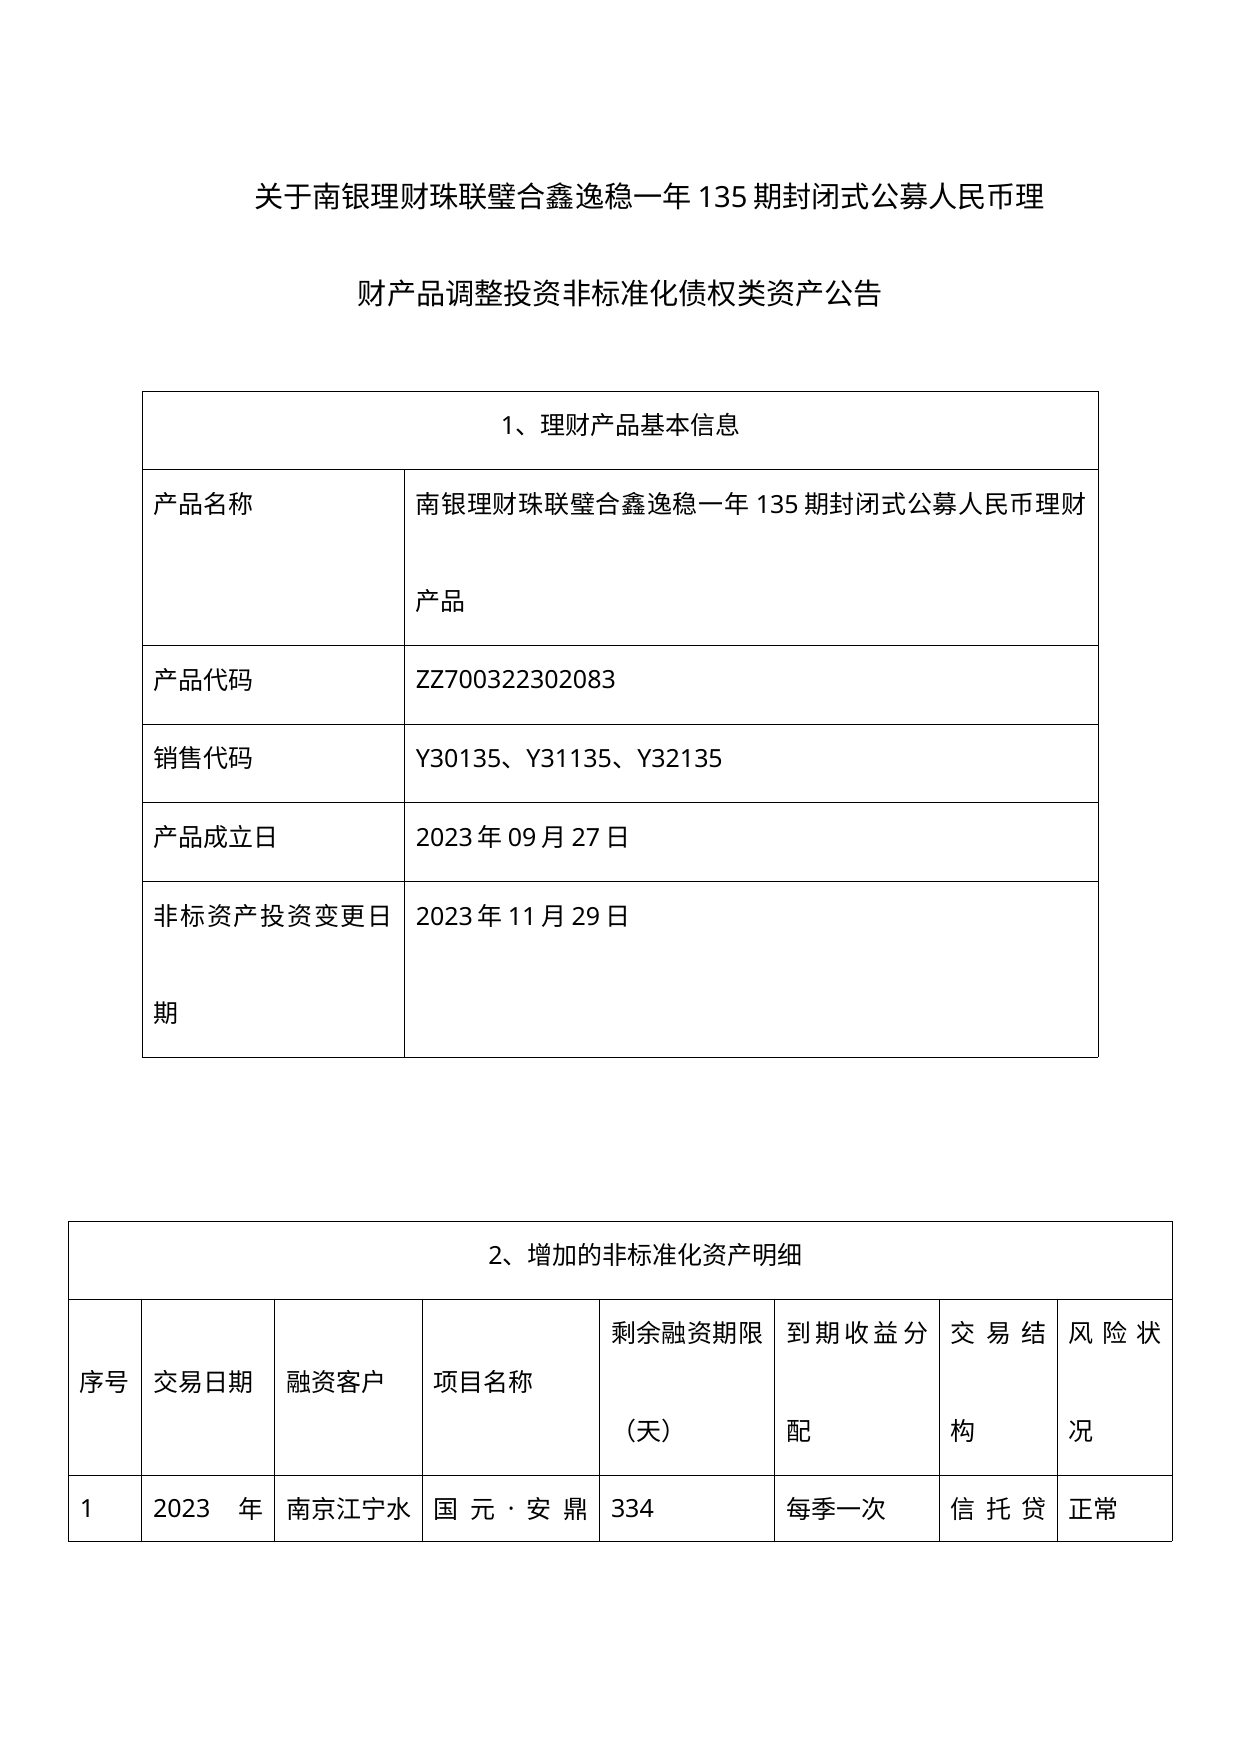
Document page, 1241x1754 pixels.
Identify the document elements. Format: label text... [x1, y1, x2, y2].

table_cell 剩余融资期限（天） [600, 1300, 774, 1474]
table_cell 产品名称 [143, 470, 404, 645]
table_cell 正常 [1058, 1476, 1172, 1541]
text 关于南银理财珠联璧合鑫逸稳一年135期封闭式公募人民币理财产品调整投资非标准化债权类资产公告 [187, 162, 1053, 324]
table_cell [423, 1476, 599, 1541]
table_cell 每季一次 [775, 1476, 939, 1541]
table_cell Y30135、Y31135、Y32135 [405, 725, 1098, 802]
table_cell 非标资产投资变更日期 [143, 882, 404, 1057]
table_header 2、增加的非标准化资产明细 [69, 1222, 1172, 1298]
table_cell 融资客户 [275, 1300, 422, 1474]
table_cell 1 [69, 1476, 141, 1541]
table_cell 风险状况 [1058, 1300, 1172, 1474]
table_cell 交易结构 [940, 1300, 1057, 1474]
table_cell 产品成立日 [143, 803, 404, 881]
table_cell 2023年11月29日 [142, 1476, 274, 1541]
table_cell ZZ700322302083 [405, 646, 1098, 723]
table_cell 信托贷款 [940, 1476, 1057, 1541]
table_cell 2023年11月29日 [405, 882, 1098, 1057]
table_header 1、理财产品基本信息 [143, 392, 1098, 469]
table_cell 334 [600, 1476, 774, 1541]
table_cell 到期收益分配 [775, 1300, 939, 1474]
table_cell 南京江宁水务集团有限公司 [275, 1476, 422, 1541]
table_cell 南银理财珠联璧合鑫逸稳一年135期封闭式公募人民币理财产品 [405, 470, 1098, 645]
table_cell 产品代码 [143, 646, 404, 723]
table_cell 销售代码 [143, 725, 404, 802]
table_cell 序号 [69, 1300, 141, 1474]
table_cell 2023年09月27日 [405, 803, 1098, 881]
table_cell 项目名称 [423, 1300, 599, 1474]
table_cell 交易日期 [142, 1300, 274, 1474]
